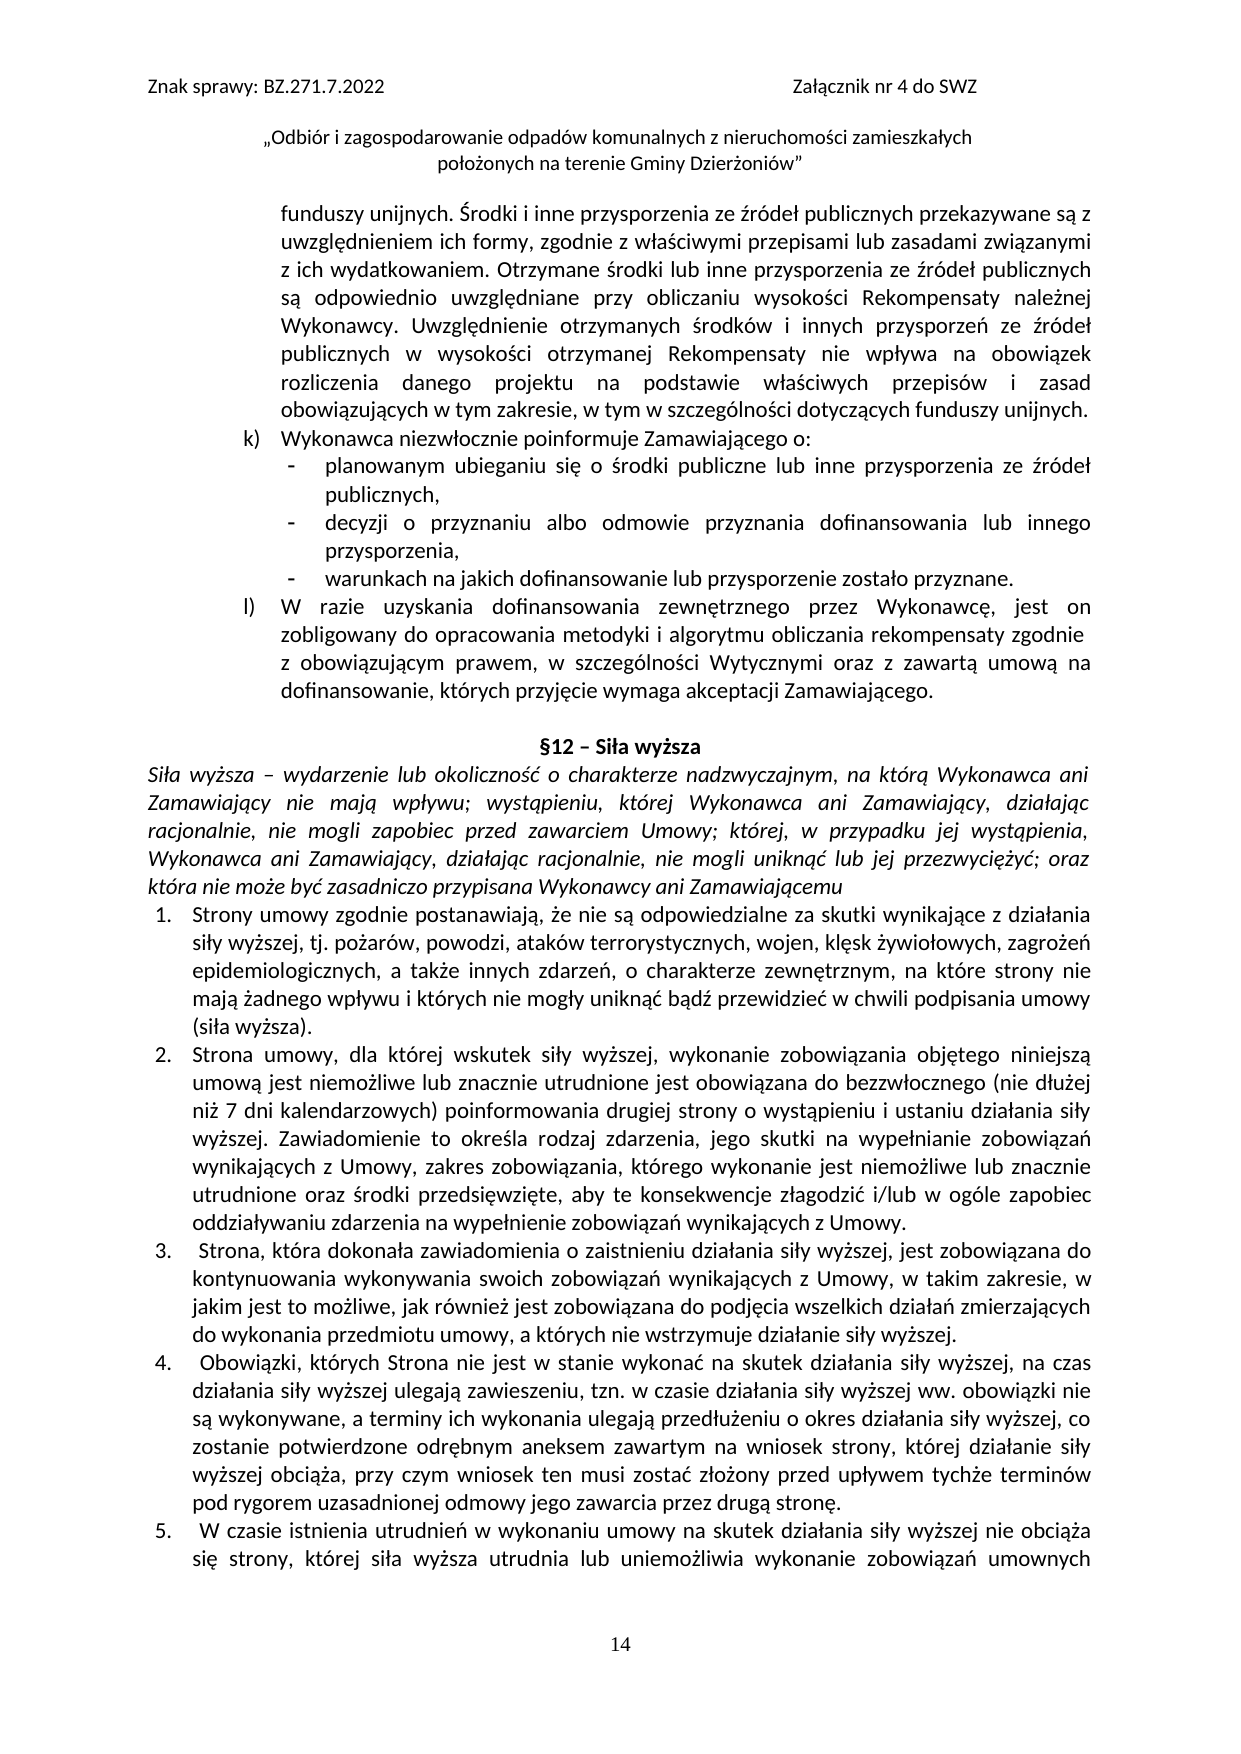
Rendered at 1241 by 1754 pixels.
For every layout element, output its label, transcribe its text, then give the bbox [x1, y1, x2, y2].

list decyzji o przyznaniu albo odmowie przyznania dofinansowania lub innego przysporzenia, [287, 508, 1093, 564]
list W razie uzyskania dofinansowania zewnętrznego przez Wykonawcę, jest on zobligowany do opracowania metodyki i algorytmu obliczania rekompensaty zgodnie z obowiązującym prawem, w szczególności Wytycznymi oraz z zawartą umową na dofinansowanie, których przyjęcie wymaga akceptacji Zamawiającego. [243, 592, 1093, 704]
list Strona, która dokonała zawiadomienia o zaistnieniu działania siły wyższej, jest zobowiązana do kontynuowania wykonywania swoich zobowiązań wynikających z Umowy, w takim zakresie, w jakim jest to możliwe, jak również jest zobowiązana do podjęcia wszelkich działań zmierzających do wykonania przedmiotu umowy, a których nie wstrzymuje działanie siły wyższej. [154, 1236, 1093, 1348]
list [154, 1516, 1093, 1572]
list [243, 199, 1093, 424]
list Wykonawca niezwłocznie poinformuje Zamawiającego o: [243, 424, 1093, 452]
text Siła wyższa – wydarzenie lub okoliczność o charakterze nadzwyczajnym, na którą Wykonawca ani Zamawiający nie mają wpływu; wystąpieniu, której Wykonawca ani Zamawiający, działając racjonalnie, nie mogli zapobiec przed zawarciem Umowy; której, w przypadku jej wystąpienia, Wykonawca ani Zamawiający, działając racjonalnie, nie mogli uniknąć lub jej przezwyciężyć; oraz która nie może być zasadniczo przypisana Wykonawcy ani Zamawiającemu [148, 760, 1093, 900]
text §12 – Siła wyższa [148, 732, 1093, 760]
list warunkach na jakich dofinansowanie lub przysporzenie zostało przyznane. [287, 564, 1093, 592]
list Obowiązki, których Strona nie jest w stanie wykonać na skutek działania siły wyższej, na czas działania siły wyższej ulegają zawieszeniu, tzn. w czasie działania siły wyższej ww. obowiązki nie są wykonywane, a terminy ich wykonania ulegają przedłużeniu o okres działania siły wyższej, co zostanie potwierdzone odrębnym aneksem zawartym na wniosek strony, której działanie siły wyższej obciąża, przy czym wniosek ten musi zostać złożony przed upływem tychże terminów pod rygorem uzasadnionej odmowy jego zawarcia przez drugą stronę. [154, 1348, 1093, 1516]
list Strony umowy zgodnie postanawiają, że nie są odpowiedzialne za skutki wynikające z działania siły wyższej, tj. pożarów, powodzi, ataków terrorystycznych, wojen, klęsk żywiołowych, zagrożeń epidemiologicznych, a także innych zdarzeń, o charakterze zewnętrznym, na które strony nie mają żadnego wpływu i których nie mogły uniknąć bądź przewidzieć w chwili podpisania umowy (siła wyższa). [154, 900, 1093, 1040]
list Strona umowy, dla której wskutek siły wyższej, wykonanie zobowiązania objętego niniejszą umową jest niemożliwe lub znacznie utrudnione jest obowiązana do bezzwłocznego (nie dłużej niż 7 dni kalendarzowych) poinformowania drugiej strony o wystąpieniu i ustaniu działania siły wyższej. Zawiadomienie to określa rodzaj zdarzenia, jego skutki na wypełnianie zobowiązań wynikających z Umowy, zakres zobowiązania, którego wykonanie jest niemożliwe lub znacznie utrudnione oraz środki przedsięwzięte, aby te konsekwencje złagodzić i/lub w ogóle zapobiec oddziaływaniu zdarzenia na wypełnienie zobowiązań wynikających z Umowy. [154, 1040, 1093, 1236]
list planowanym ubieganiu się o środki publiczne lub inne przysporzenia ze źródeł publicznych, [287, 452, 1093, 508]
